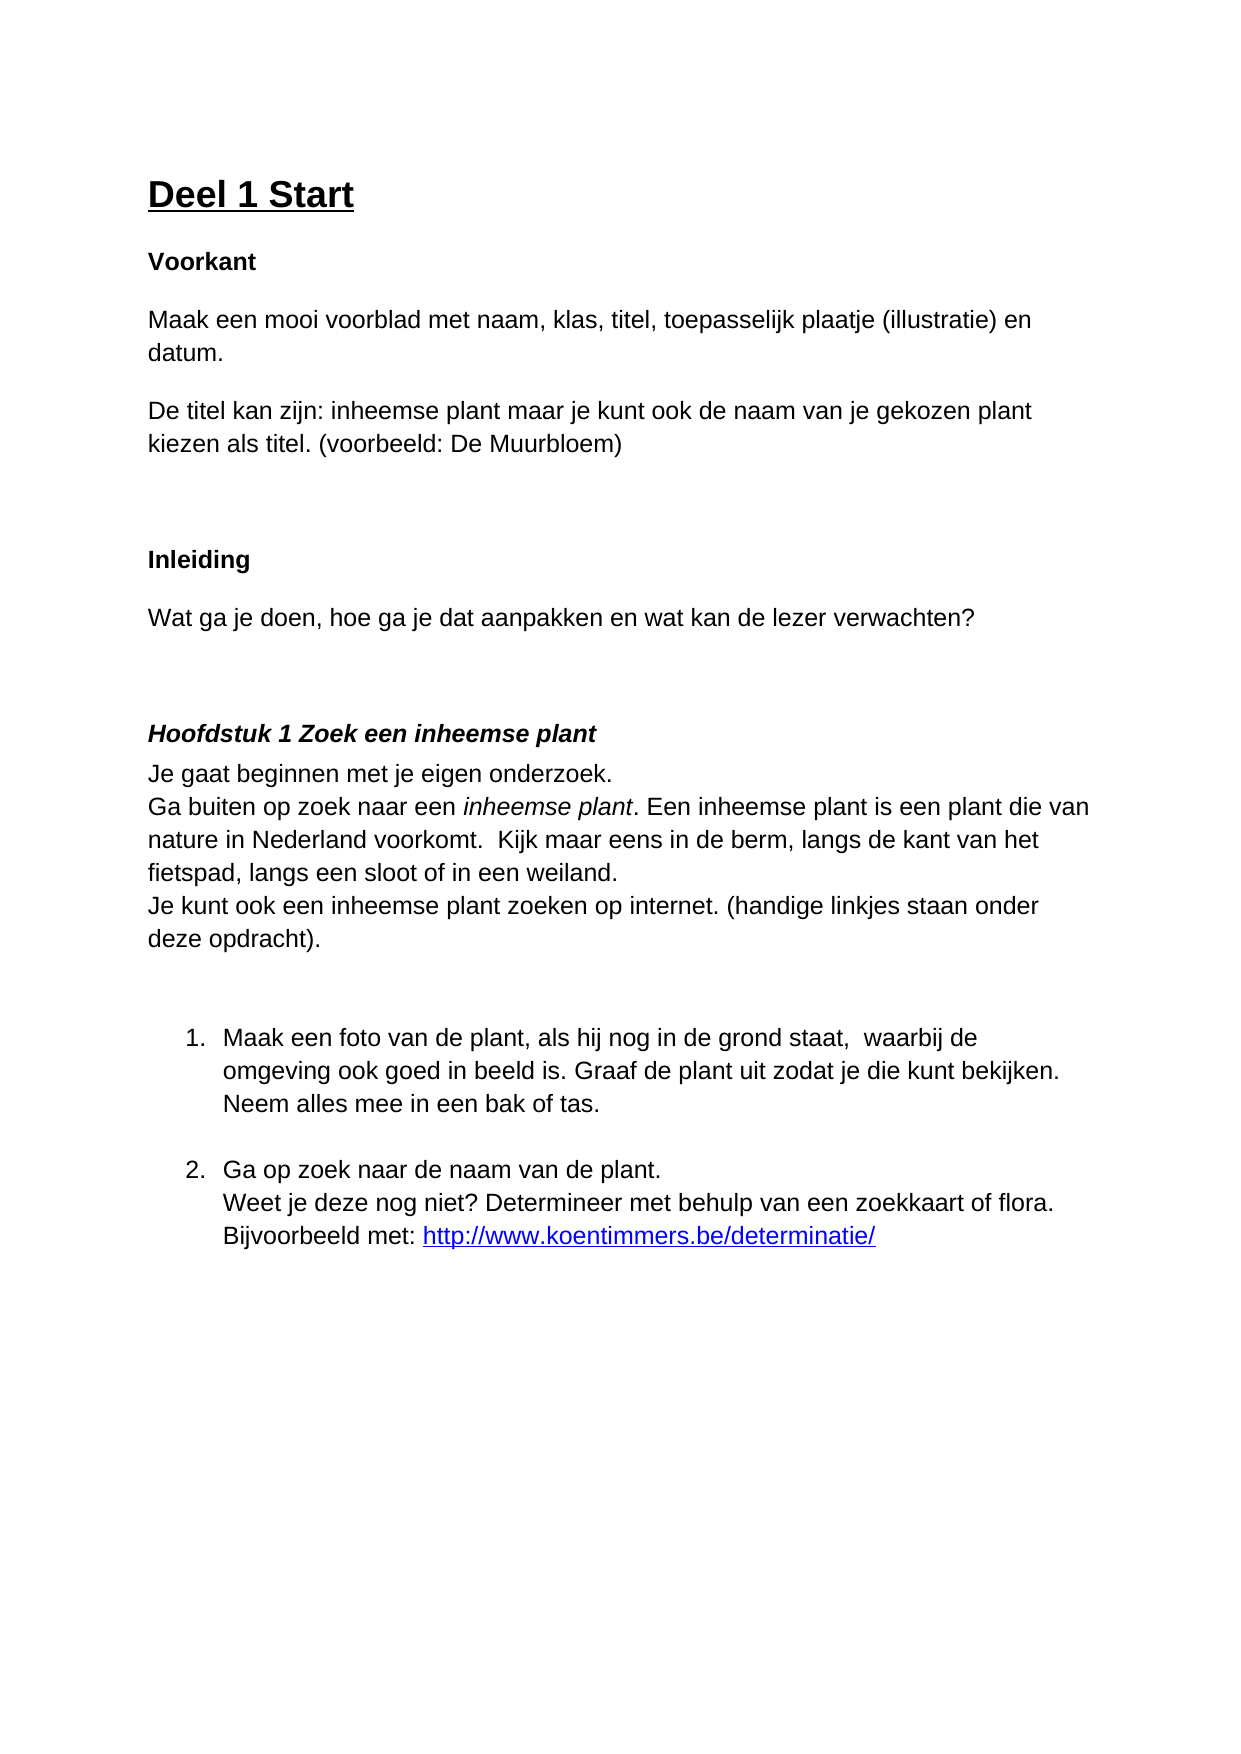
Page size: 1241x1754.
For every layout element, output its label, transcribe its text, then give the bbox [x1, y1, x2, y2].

text Wat ga je doen, hoe ga je dat aanpakken en wat kan de lezer verwachten? [148, 603, 1093, 632]
text Inleiding [148, 545, 1093, 574]
text Je gaat beginnen met je eigen onderzoek. Ga buiten op zoek naar een inheemse plant. Een inheemse plant is een plant die van nature in Nederland voorkomt. Kijk maar eens in de berm, langs de kant van het fietspad, langs een sloot of in een weiland. [148, 759, 1093, 886]
text De titel kan zijn: inheemse plant maar je kunt ook de naam van je gekozen plant kiezen als titel. (voorbeeld: De Muurbloem) [148, 396, 1093, 458]
list Ga op zoek naar de naam van de plant. Weet je deze nog niet? Determineer met behulp van een zoekkaart of flora. Bijvoorbeeld met: http://www.koentimmers.be/determinatie/ [185, 1155, 1093, 1250]
text Deel 1 Start [148, 173, 1093, 216]
text Hoofdstuk 1 Zoek een inheemse plant [148, 719, 1093, 748]
list Maak een foto van de plant, als hij nog in de grond staat, waarbij de omgeving ook goed in beeld is. Graaf de plant uit zodat je die kunt bekijken. Neem alles mee in een bak of tas. [185, 1023, 1093, 1118]
text Maak een mooi voorblad met naam, klas, titel, toepasselijk plaatje (illustratie) en datum. [148, 305, 1093, 367]
text Voorkant [148, 247, 1093, 276]
text Je kunt ook een inheemse plant zoeken op internet. (handige linkjes staan onder deze opdracht). [148, 891, 1093, 952]
